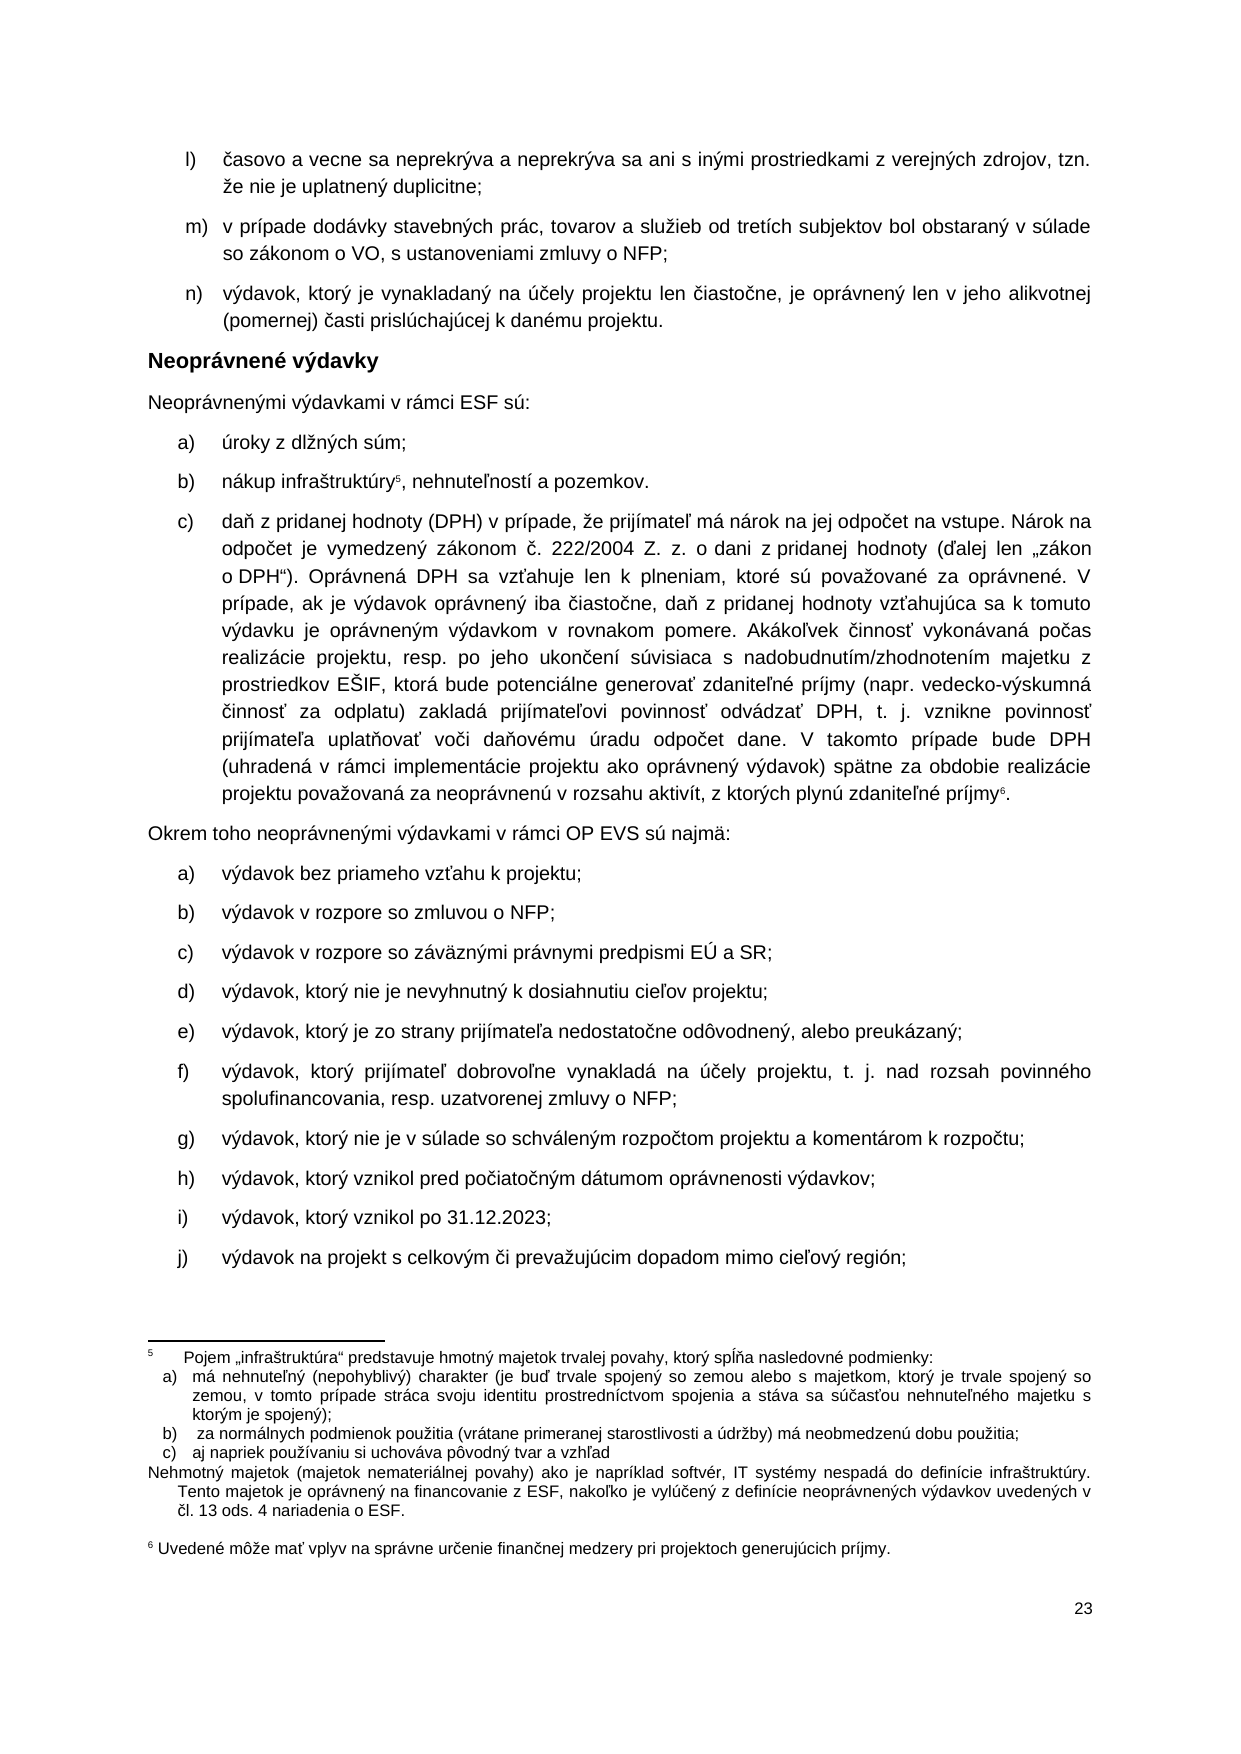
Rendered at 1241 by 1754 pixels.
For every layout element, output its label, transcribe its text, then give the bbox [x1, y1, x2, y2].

list v prípade dodávky stavebných prác, tovarov a služieb od tretích subjektov bol obstaraný v súlade so zákonom o VO, s ustanoveniami zmluvy o NFP; [185, 214, 1092, 264]
list výdavok v rozpore so záväznými právnymi predpismi EÚ a SR; [177, 941, 1092, 963]
list výdavok, ktorý nie je v súlade so schváleným rozpočtom projektu a komentárom k rozpočtu; [177, 1127, 1092, 1149]
list výdavok, ktorý prijímateľ dobrovoľne vynakladá na účely projektu, t. j. nad rozsah povinného spolufinancovania, resp. uzatvorenej zmluvy o NFP; [177, 1060, 1092, 1110]
list daň z pridanej hodnoty (DPH) v prípade, že prijímateľ má nárok na jej odpočet na vstupe. Nárok na odpočet je vymedzený zákonom č. 222/2004 Z. z. o dani z pridanej hodnoty (ďalej len „zákon o DPH“). Oprávnená DPH sa vzťahuje len k plneniam, ktoré sú považované za oprávnené. V prípade, ak je výdavok oprávnený iba čiastočne, daň z pridanej hodnoty vzťahujúca sa k tomuto výdavku je oprávneným výdavkom v rovnakom pomere. Akákoľvek činnosť vykonávaná počas realizácie projektu, resp. po jeho ukončení súvisiaca s nadobudnutím/zhodnotením majetku z prostriedkov EŠIF, ktorá bude potenciálne generovať zdaniteľné príjmy (napr. vedecko-výskumná činnosť za odplatu) zakladá prijímateľovi povinnosť odvádzať DPH, t. j. vznikne povinnosť prijímateľa uplatňovať voči daňovému úradu odpočet dane. V takomto prípade bude DPH (uhradená v rámci implementácie projektu ako oprávnený výdavok) spätne za obdobie realizácie projektu považovaná za neoprávnenú v rozsahu aktivít, z ktorých plynú zdaniteľné príjmy. [177, 510, 1092, 805]
list výdavok bez priameho vzťahu k projektu; [177, 861, 1092, 884]
list časovo a vecne sa neprekrýva a neprekrýva sa ani s inými prostriedkami z verejných zdrojov, tzn. že nie je uplatnený duplicitne; [185, 148, 1092, 198]
list výdavok, ktorý vznikol pred počiatočným dátumom oprávnenosti výdavkov; [177, 1166, 1092, 1189]
text Neoprávnenými výdavkami v rámci ESF sú: [148, 391, 1092, 414]
list výdavok, ktorý nie je nevyhnutný k dosiahnutiu cieľov projektu; [177, 980, 1092, 1003]
list nákup infraštruktúry, nehnuteľností a pozemkov. [177, 470, 1092, 493]
text Okrem toho neoprávnenými výdavkami v rámci OP EVS sú najmä: [148, 822, 1092, 844]
text Neoprávnené výdavky [148, 348, 1092, 373]
list výdavok v rozpore so zmluvou o NFP; [177, 901, 1092, 924]
list úroky z dlžných súm; [177, 431, 1092, 453]
list výdavok, ktorý je zo strany prijímateľa nedostatočne odôvodnený, alebo preukázaný; [177, 1020, 1092, 1043]
list výdavok na projekt s celkovým či prevažujúcim dopadom mimo cieľový región; [177, 1246, 1092, 1268]
list výdavok, ktorý je vynakladaný na účely projektu len čiastočne, je oprávnený len v jeho alikvotnej (pomernej) časti prislúchajúcej k danému projektu. [185, 281, 1092, 331]
list výdavok, ktorý vznikol po 31.12.2023; [177, 1206, 1092, 1229]
